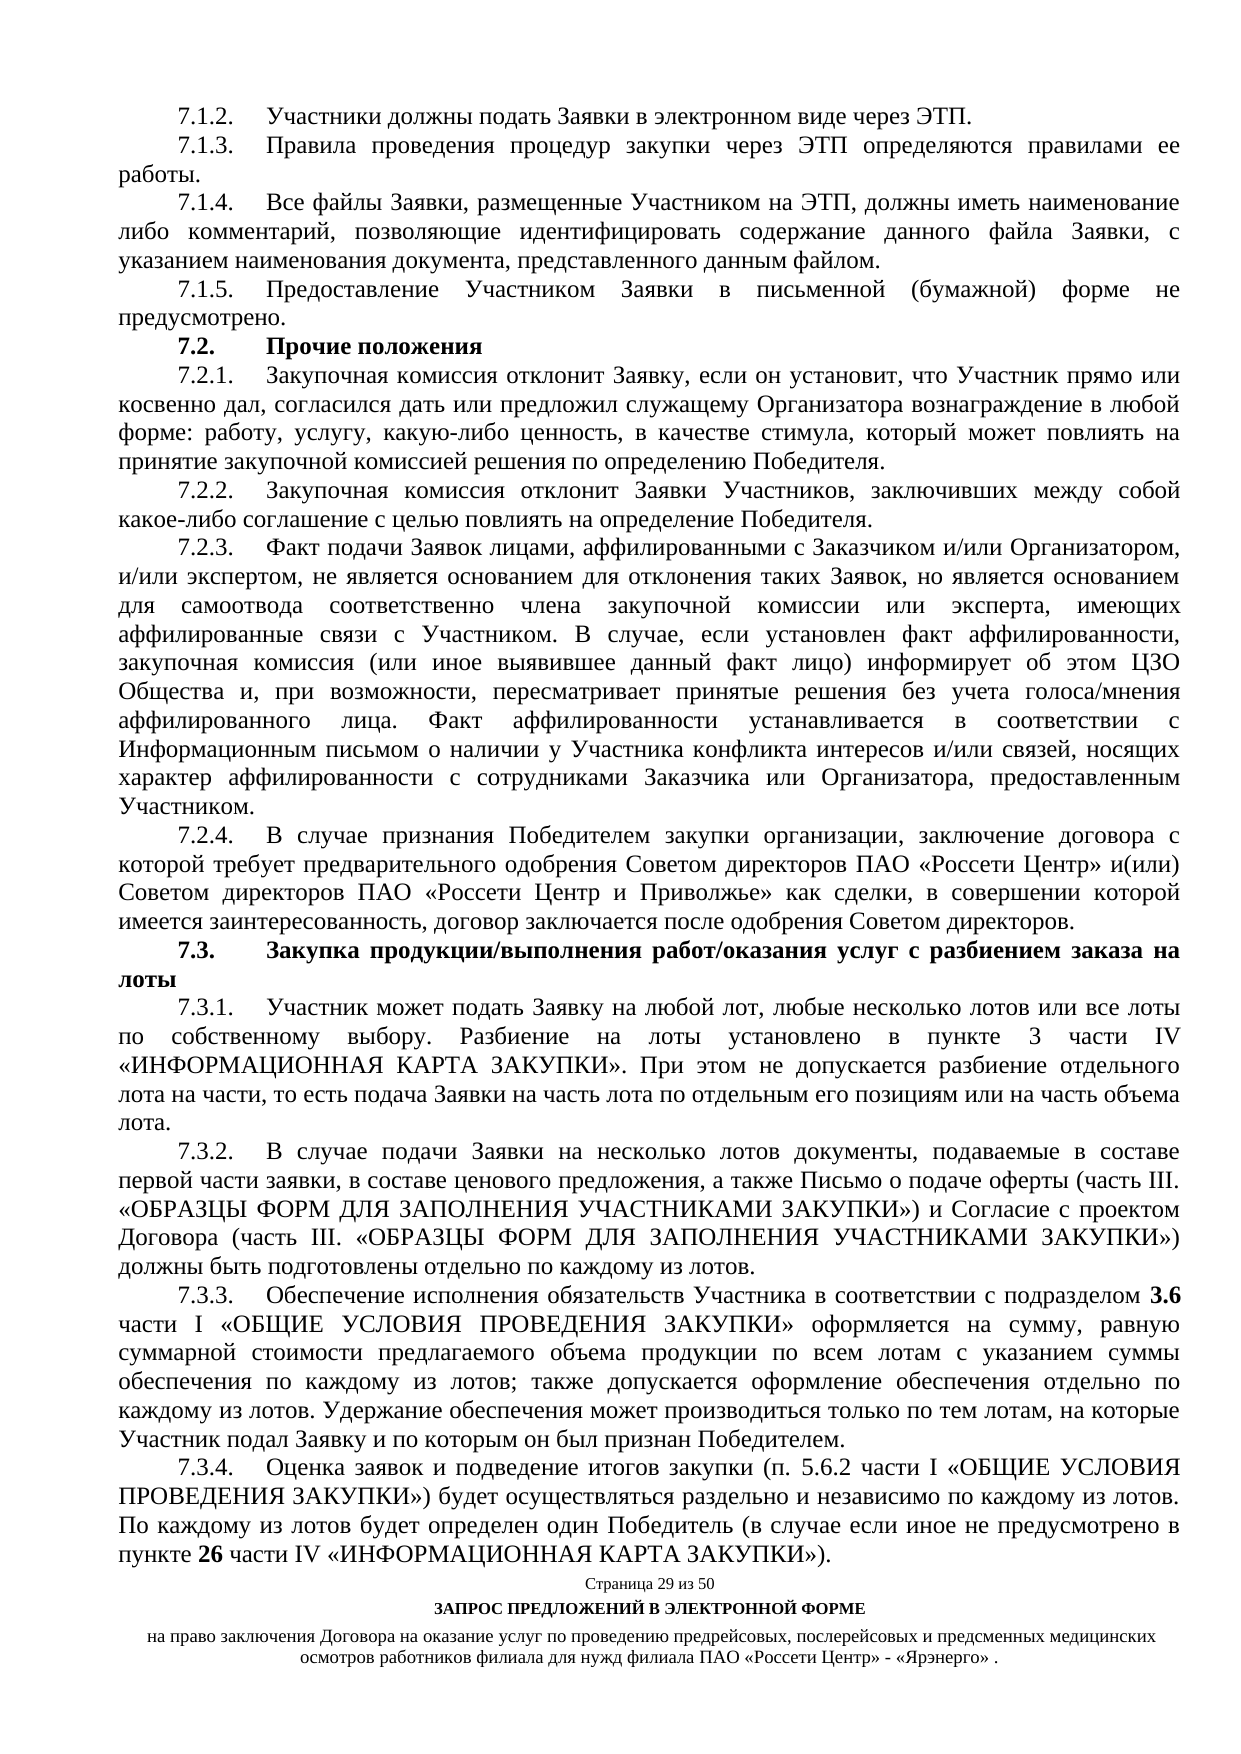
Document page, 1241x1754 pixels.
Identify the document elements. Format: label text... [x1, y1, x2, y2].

subtitle Правила проведения процедур закупки через ЭТП определяются правилами ее работы. [118, 130, 1181, 187]
subtitle Закупочная комиссия отклонит Заявки Участников, заключивших между собой какое-либо соглашение с целью повлиять на определение Победителя. [118, 475, 1181, 532]
subtitle Участник может подать Заявку на любой лот, любые несколько лотов или все лоты по собственному выбору. Разбиение на лоты установлено в пункте 3 части IV «ИНФОРМАЦИОННАЯ КАРТА ЗАКУПКИ». При этом не допускается разбиение отдельного лота на части, то есть подача Заявки на часть лота по отдельным его позициям или на часть объема лота. [118, 992, 1181, 1136]
subtitle Закупочная комиссия отклонит Заявку, если он установит, что Участник прямо или косвенно дал, согласился дать или предложил служащему Организатора вознаграждение в любой форме: работу, услугу, какую-либо ценность, в качестве стимула, который может повлиять на принятие закупочной комиссией решения по определению Победителя. [118, 360, 1181, 475]
subtitle Оценка заявок и подведение итогов закупки (п. 5.6.2 части I «ОБЩИЕ УСЛОВИЯ ПРОВЕДЕНИЯ ЗАКУПКИ») будет осуществляться раздельно и независимо по каждому из лотов. По каждому из лотов будет определен один Победитель (в случае если иное не предусмотрено в пункте 26 части IV «ИНФОРМАЦИОННАЯ КАРТА ЗАКУПКИ»). [118, 1452, 1181, 1567]
subtitle Все файлы Заявки, размещенные Участником на ЭТП, должны иметь наименование либо комментарий, позволяющие идентифицировать содержание данного файла Заявки, с указанием наименования документа, представленного данным файлом. [118, 187, 1181, 274]
subtitle Участники должны подать Заявки в электронном виде через ЭТП. [118, 101, 1181, 130]
subtitle Предоставление Участником Заявки в письменной (бумажной) форме не предусмотрено. [118, 274, 1181, 331]
subtitle В случае подачи Заявки на несколько лотов документы, подаваемые в составе первой части заявки, в составе ценового предложения, а также Письмо о подаче оферты (часть III. «ОБРАЗЦЫ ФОРМ ДЛЯ ЗАПОЛНЕНИЯ УЧАСТНИКАМИ ЗАКУПКИ») и Согласие с проектом Договора (часть III. «ОБРАЗЦЫ ФОРМ ДЛЯ ЗАПОЛНЕНИЯ УЧАСТНИКАМИ ЗАКУПКИ») должны быть подготовлены отдельно по каждому из лотов. [118, 1136, 1181, 1280]
subtitle Прочие положения [118, 331, 1181, 360]
subtitle Обеспечение исполнения обязательств Участника в соответствии с подразделом 3.6 части I «ОБЩИЕ УСЛОВИЯ ПРОВЕДЕНИЯ ЗАКУПКИ» оформляется на сумму, равную суммарной стоимости предлагаемого объема продукции по всем лотам с указанием суммы обеспечения по каждому из лотов; также допускается оформление обеспечения отдельно по каждому из лотов. Удержание обеспечения может производиться только по тем лотам, на которые Участник подал Заявку и по которым он был признан Победителем. [118, 1280, 1181, 1452]
subtitle В случае признания Победителем закупки организации, заключение договора с которой требует предварительного одобрения Советом директоров ПАО «Россети Центр» и(или) Советом директоров ПАО «Россети Центр и Приволжье» как сделки, в совершении которой имеется заинтересованность, договор заключается после одобрения Советом директоров. [118, 820, 1181, 935]
subtitle Закупка продукции/выполнения работ/оказания услуг с разбиением заказа на лоты [118, 935, 1181, 992]
subtitle Факт подачи Заявок лицами, аффилированными с Заказчиком и/или Организатором, и/или экспертом, не является основанием для отклонения таких Заявок, но является основанием для самоотвода соответственно члена закупочной комиссии или эксперта, имеющих аффилированные связи с Участником. В случае, если установлен факт аффилированности, закупочная комиссия (или иное выявившее данный факт лицо) информирует об этом ЦЗО Общества и, при возможности, пересматривает принятые решения без учета голоса/мнения аффилированного лица. Факт аффилированности устанавливается в соответствии с Информационным письмом о наличии у Участника конфликта интересов и/или связей, носящих характер аффилированности с сотрудниками Заказчика или Организатора, предоставленным Участником. [118, 532, 1181, 820]
